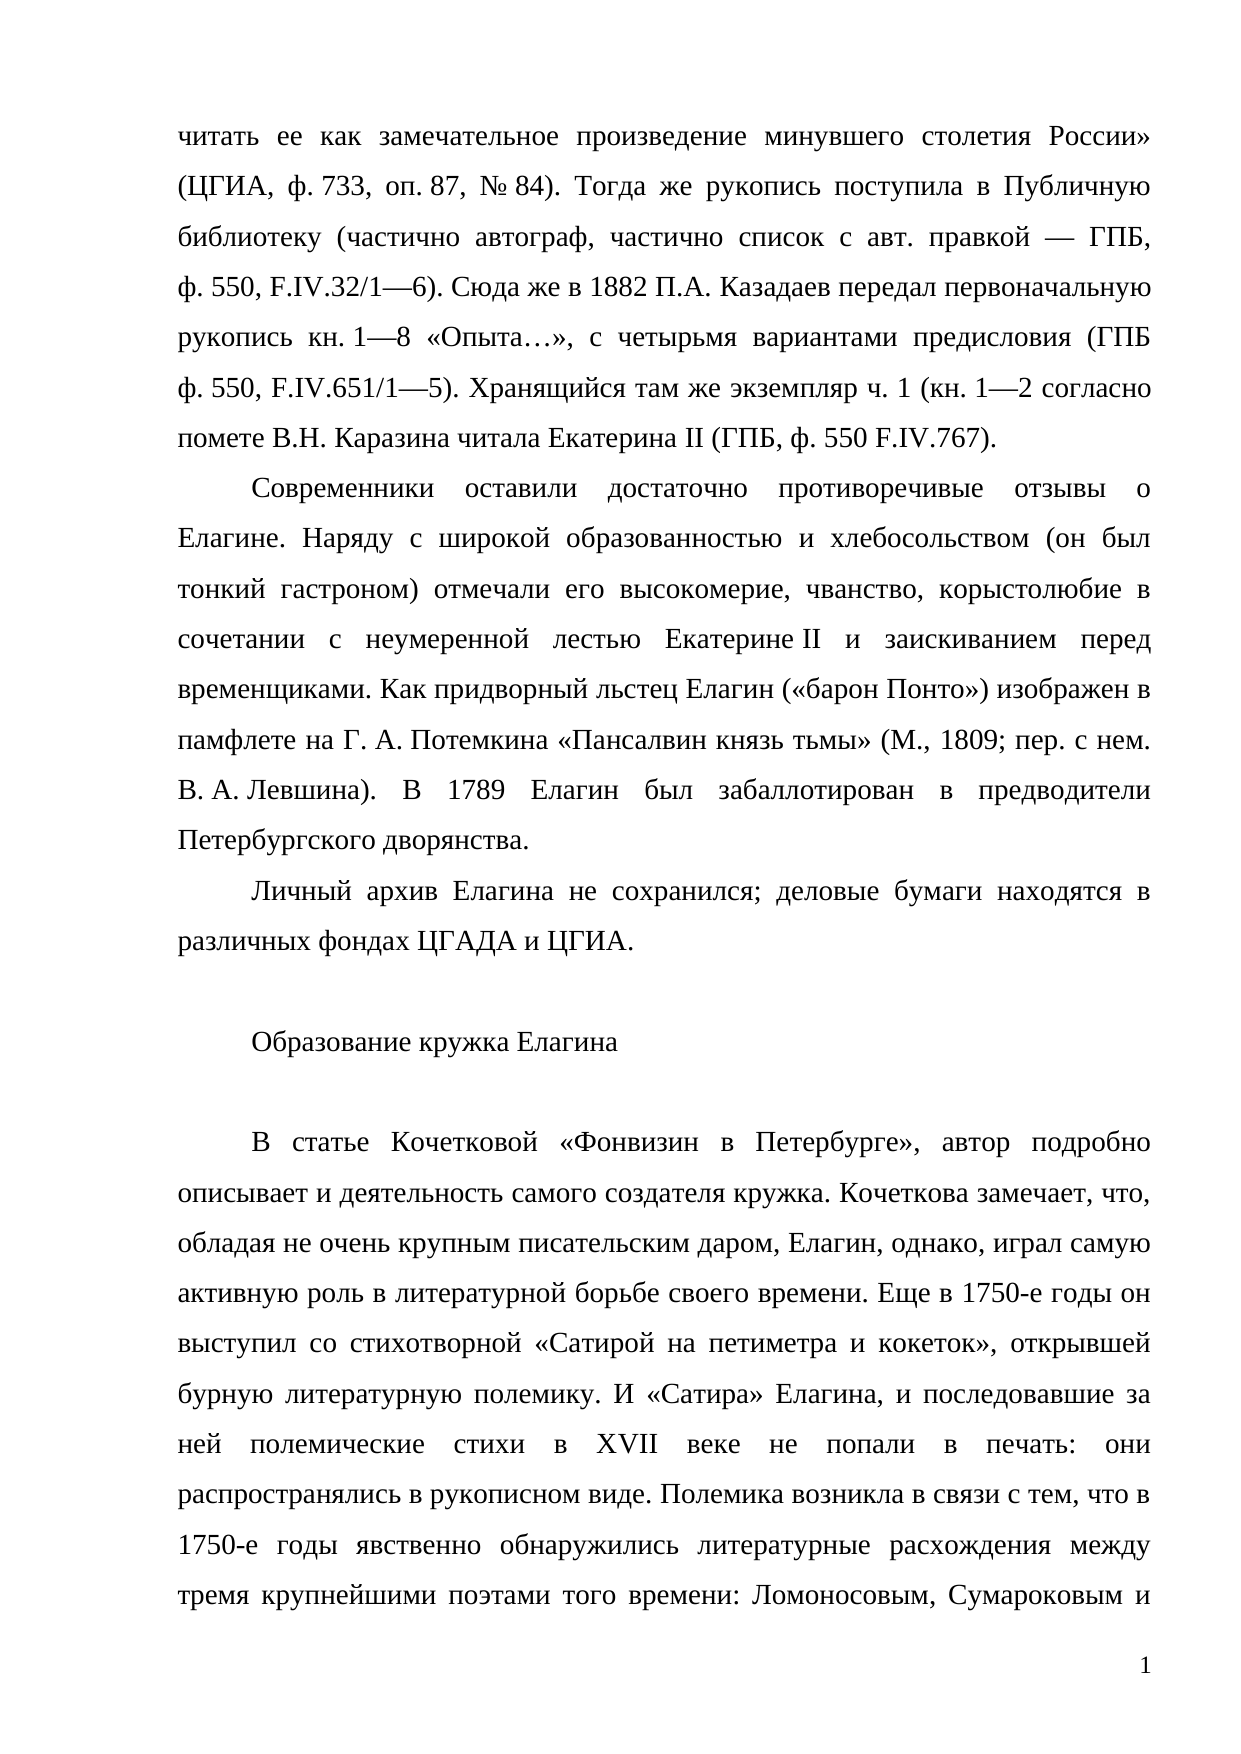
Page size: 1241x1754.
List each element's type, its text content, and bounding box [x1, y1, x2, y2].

text Личный архив Елагина не сохранился; деловые бумаги находятся в различных фондах ЦГАДА и ЦГИА. [177, 873, 1152, 957]
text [177, 1124, 1152, 1611]
text Современники оставили достаточно противоречивые отзывы о Елагине. Наряду с широкой образованностью и хлебосольством (он был тонкий гастроном) отмечали его высокомерие, чванство, корыстолюбие в сочетании с неумеренной лестью Екатерине II и заискиванием перед временщиками. Как придворный льстец Елагин («барон Понто») изображен в памфлете на Г. А. Потемкина «Пансалвин князь тьмы» (М., 1809; пер. с нем. В. А. Левшина). В 1789 Елагин был забаллотирован в предводители Петербургского дворянства. [177, 470, 1152, 856]
subtitle Образование кружка Елагина [177, 1024, 1152, 1057]
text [177, 118, 1152, 453]
